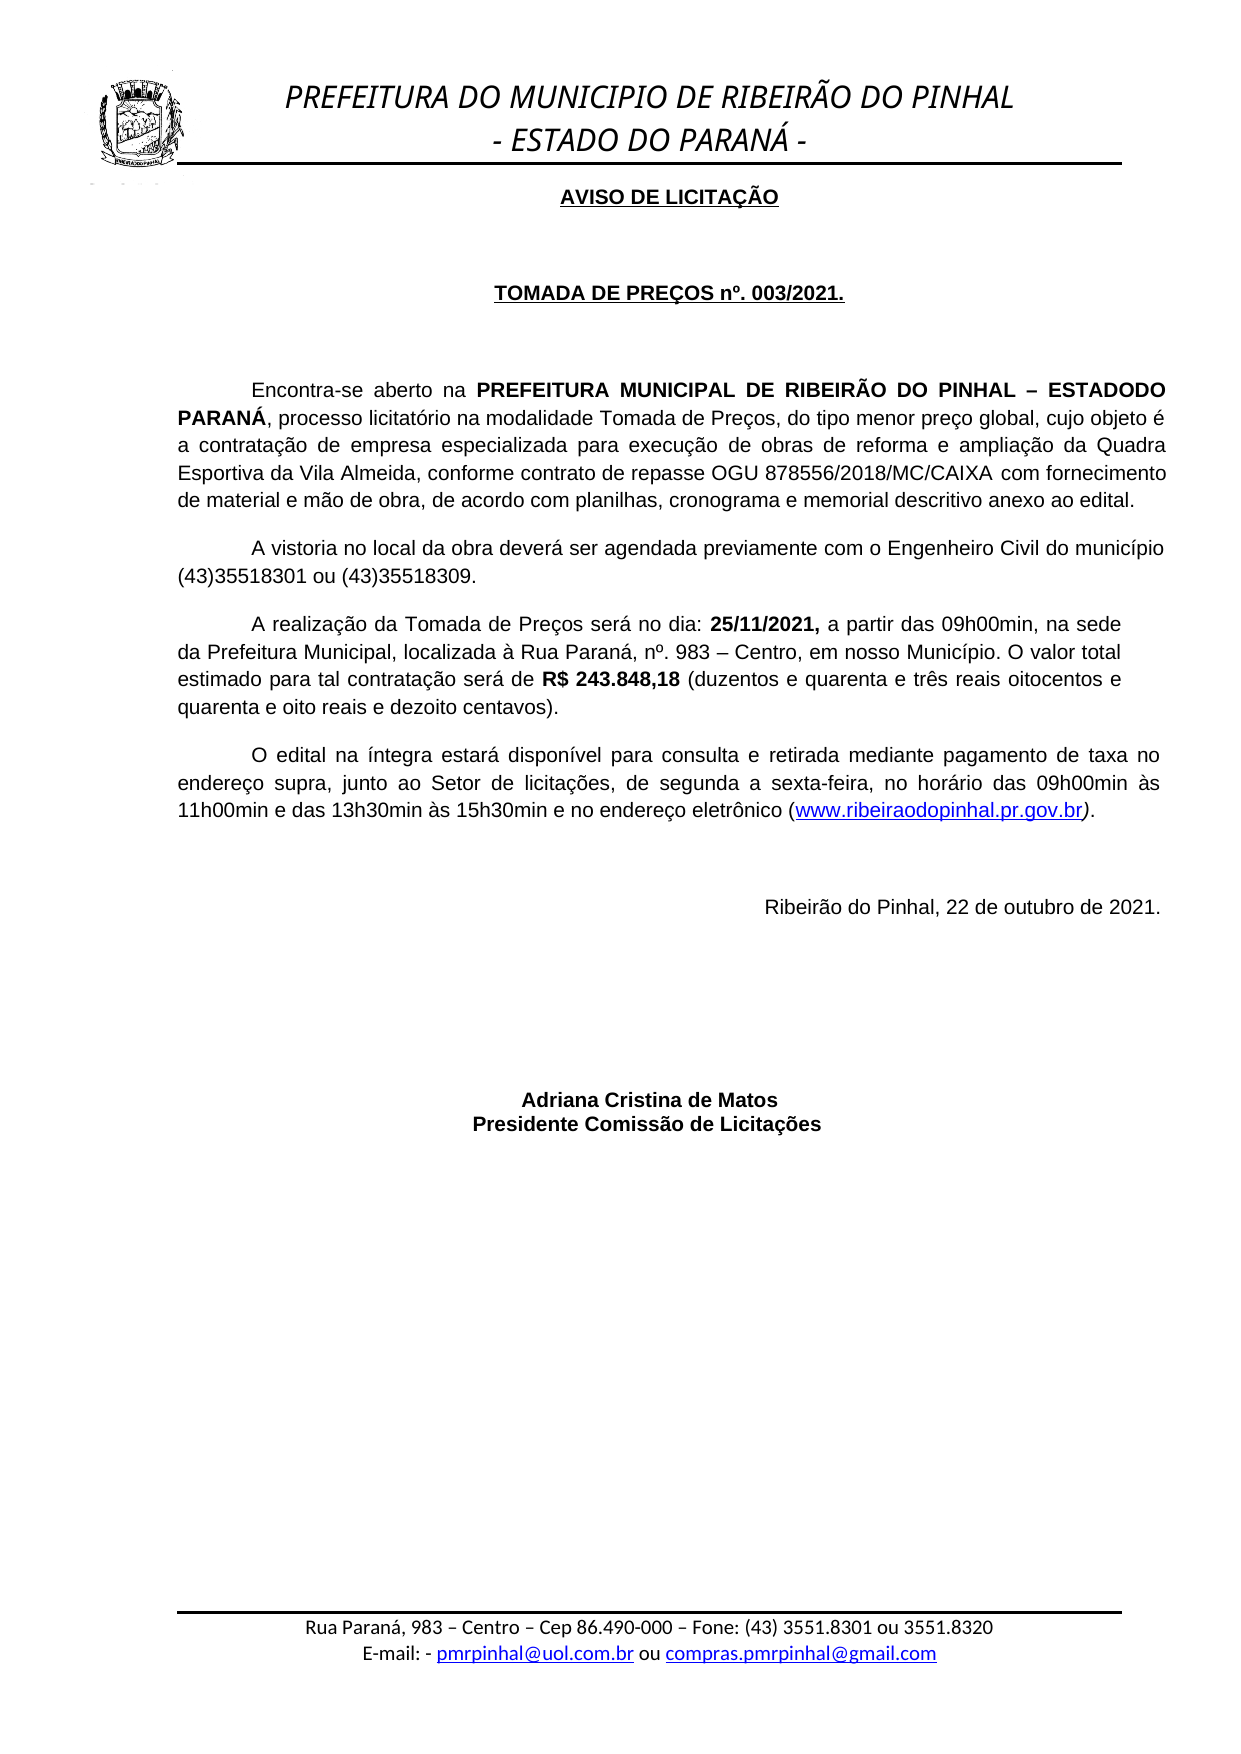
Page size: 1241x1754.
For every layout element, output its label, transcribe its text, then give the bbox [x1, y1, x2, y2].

text Ribeirão do Pinhal, 22 de outubro de 2021. [177, 894, 1161, 918]
text Encontra-se aberto na PREFEITURA MUNICIPAL DE RIBEIRÃO DO PINHAL – ESTADODO PARANÁ, processo licitatório na modalidade Tomada de Preços, do tipo menor preço global, cujo objeto é a contratação de empresa especializada para execução de obras de reforma e ampliação da Quadra Esportiva da Vila Almeida, conforme contrato de repasse OGU 878556/2018/MC/CAIXA com fornecimento de material e mão de obra, de acordo com planilhas, cronograma e memorial descritivo anexo ao edital. [177, 378, 1167, 512]
text Presidente Comissão de Licitações [177, 1112, 1161, 1136]
text A realização da Tomada de Preços será no dia: 25/11/2021, a partir das 09h00min, na sede da Prefeitura Municipal, localizada à Rua Paraná, nº. 983 – Centro, em nosso Município. O valor total estimado para tal contratação será de R$ 243.848,18 (duzentos e quarenta e três reais oitocentos e quarenta e oito reais e dezoito centavos). [177, 612, 1122, 718]
text A vistoria no local da obra deverá ser agendada previamente com o Engenheiro Civil do município (43)35518301 ou (43)35518309. [177, 536, 1167, 588]
picture [83, 65, 202, 185]
text O edital na íntegra estará disponível para consulta e retirada mediante pagamento de taxa no endereço supra, junto ao Setor de licitações, de segunda a sexta-feira, no horário das 09h00min às 11h00min e das 13h30min às 15h30min e no endereço eletrônico (www.ribeiraodopinhal.pr.gov.br). [177, 743, 1161, 822]
text TOMADA DE PREÇOS nº. 003/2021. [177, 281, 1161, 305]
text Adriana Cristina de Matos [177, 1088, 1122, 1112]
text AVISO DE LICITAÇÃO [177, 184, 1161, 208]
